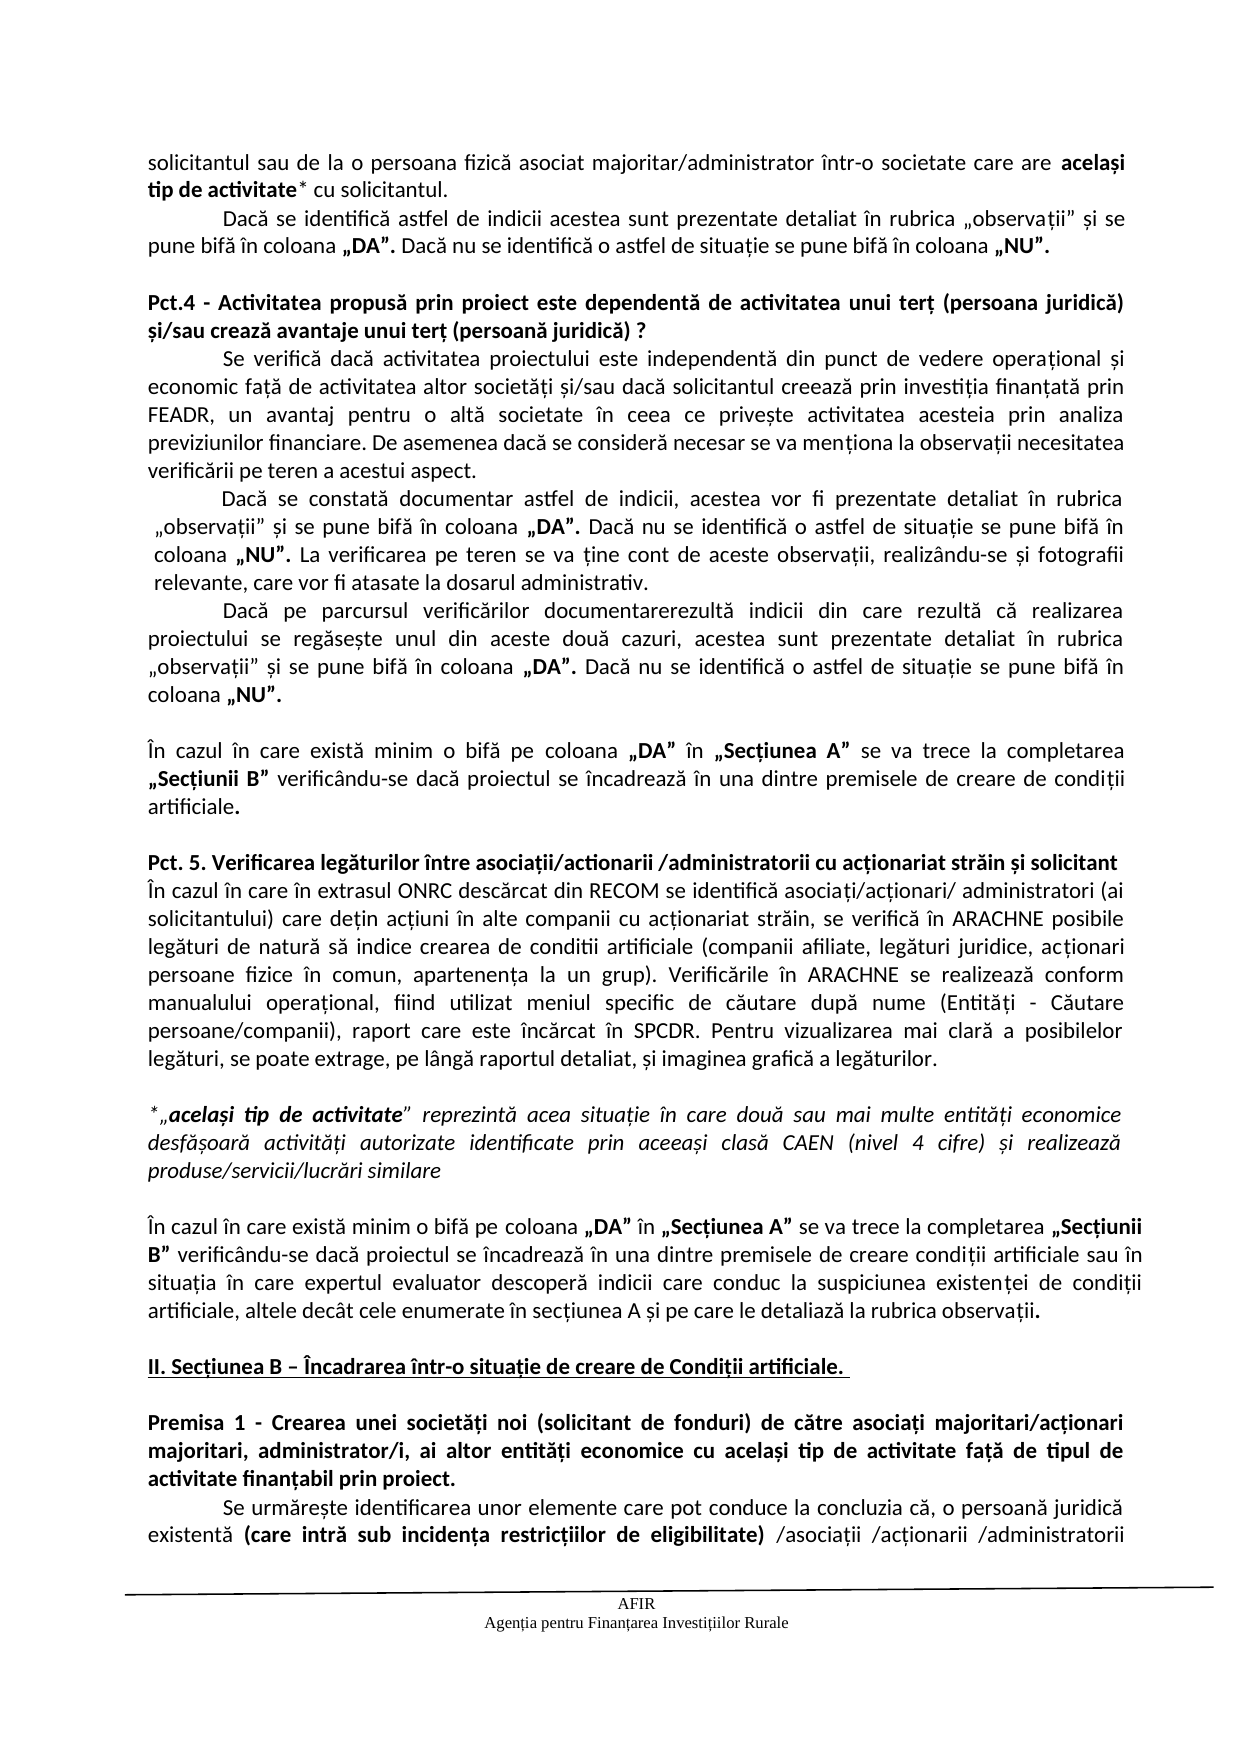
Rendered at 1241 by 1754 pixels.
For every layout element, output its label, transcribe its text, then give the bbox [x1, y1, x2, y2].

text În cazul în care există minim o bifă pe coloana „DA” în „Secțiunea A” se va trece la completarea „Secțiunii B” verificându-se dacă proiectul se încadrează în una dintre premisele de creare de condiții artificiale. [148, 736, 1125, 820]
text Pct.4 - Activitatea propusă prin proiect este dependentă de activitatea unui terț (persoana juridică) și/sau crează avantaje unui terț (persoană juridică) ? [148, 288, 1125, 344]
text II. Secțiunea B – Încadrarea într-o situație de creare de Condiții artificiale. [148, 1352, 1125, 1381]
text *„același tip de activitate” reprezintă acea situație în care două sau mai multe entități economice desfășoară activități autorizate identificate prin aceeași clasă CAEN (nivel 4 cifre) și realizează produse/servicii/lucrări similare [148, 1100, 1125, 1184]
text În cazul în care există minim o bifă pe coloana „DA” în „Secțiunea A” se va trece la completarea „Secțiunii B” verificându-se dacă proiectul se încadrează în una dintre premisele de creare condiții artificiale sau în situația în care expertul evaluator descoperă indicii care conduc la suspiciunea existenței de condiții artificiale, altele decât cele enumerate în secțiunea A și pe care le detaliază la rubrica observații. [148, 1212, 1142, 1324]
text Se verifică dacă activitatea proiectului este independentă din punct de vedere operațional și economic față de activitatea altor societăți și/sau dacă solicitantul creează prin investiția finanțată prin FEADR, un avantaj pentru o altă societate în ceea ce privește activitatea acesteia prin analiza previziunilor financiare. De asemenea dacă se consideră necesar se va menționa la observații necesitatea verificării pe teren a acestui aspect. [148, 344, 1125, 484]
text Dacă pe parcursul verificărilor documentarerezultă indicii din care rezultă că realizarea proiectului se regăsește unul din aceste două cazuri, acestea sunt prezentate detaliat în rubrica „observații” și se pune bifă în coloana „DA”. Dacă nu se identifică o astfel de situație se pune bifă în coloana „NU”. [148, 596, 1125, 708]
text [148, 1493, 1125, 1549]
text Dacă se constată documentar astfel de indicii, acestea vor fi prezentate detaliat în rubrica „observații” și se pune bifă în coloana „DA”. Dacă nu se identifică o astfel de situație se pune bifă în coloana „NU”. La verificarea pe teren se va ține cont de aceste observații, realizându-se și fotografii relevante, care vor fi atasate la dosarul administrativ. [154, 484, 1125, 596]
text În cazul în care în extrasul ONRC descărcat din RECOM se identifică asociați/acționari/ administratori (ai solicitantului) care dețin acțiuni în alte companii cu acționariat străin, se verifică în ARACHNE posibile legături de natură să indice crearea de conditii artificiale (companii afiliate, legături juridice, acționari persoane fizice în comun, apartenența la un grup). Verificările în ARACHNE se realizează conform manualului operațional, fiind utilizat meniul specific de căutare după nume (Entități - Căutare persoane/companii), raport care este încărcat în SPCDR. Pentru vizualizarea mai clară a posibilelor legături, se poate extrage, pe lângă raportul detaliat, și imaginea grafică a legăturilor. [148, 876, 1125, 1072]
text Premisa 1 - Crearea unei societăți noi (solicitant de fonduri) de către asociați majoritari/acționari majoritari, administrator/i, ai altor entități economice cu același tip de activitate față de tipul de activitate finanțabil prin proiect. [148, 1408, 1125, 1493]
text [148, 148, 1125, 204]
list Pct. 5. Verificarea legăturilor între asociații/actionarii /administratorii cu acționariat străin și solicitant [148, 848, 1125, 876]
text Dacă se identifică astfel de indicii acestea sunt prezentate detaliat în rubrica „observații” și se pune bifă în coloana „DA”. Dacă nu se identifică o astfel de situație se pune bifă în coloana „NU”. [148, 204, 1125, 260]
